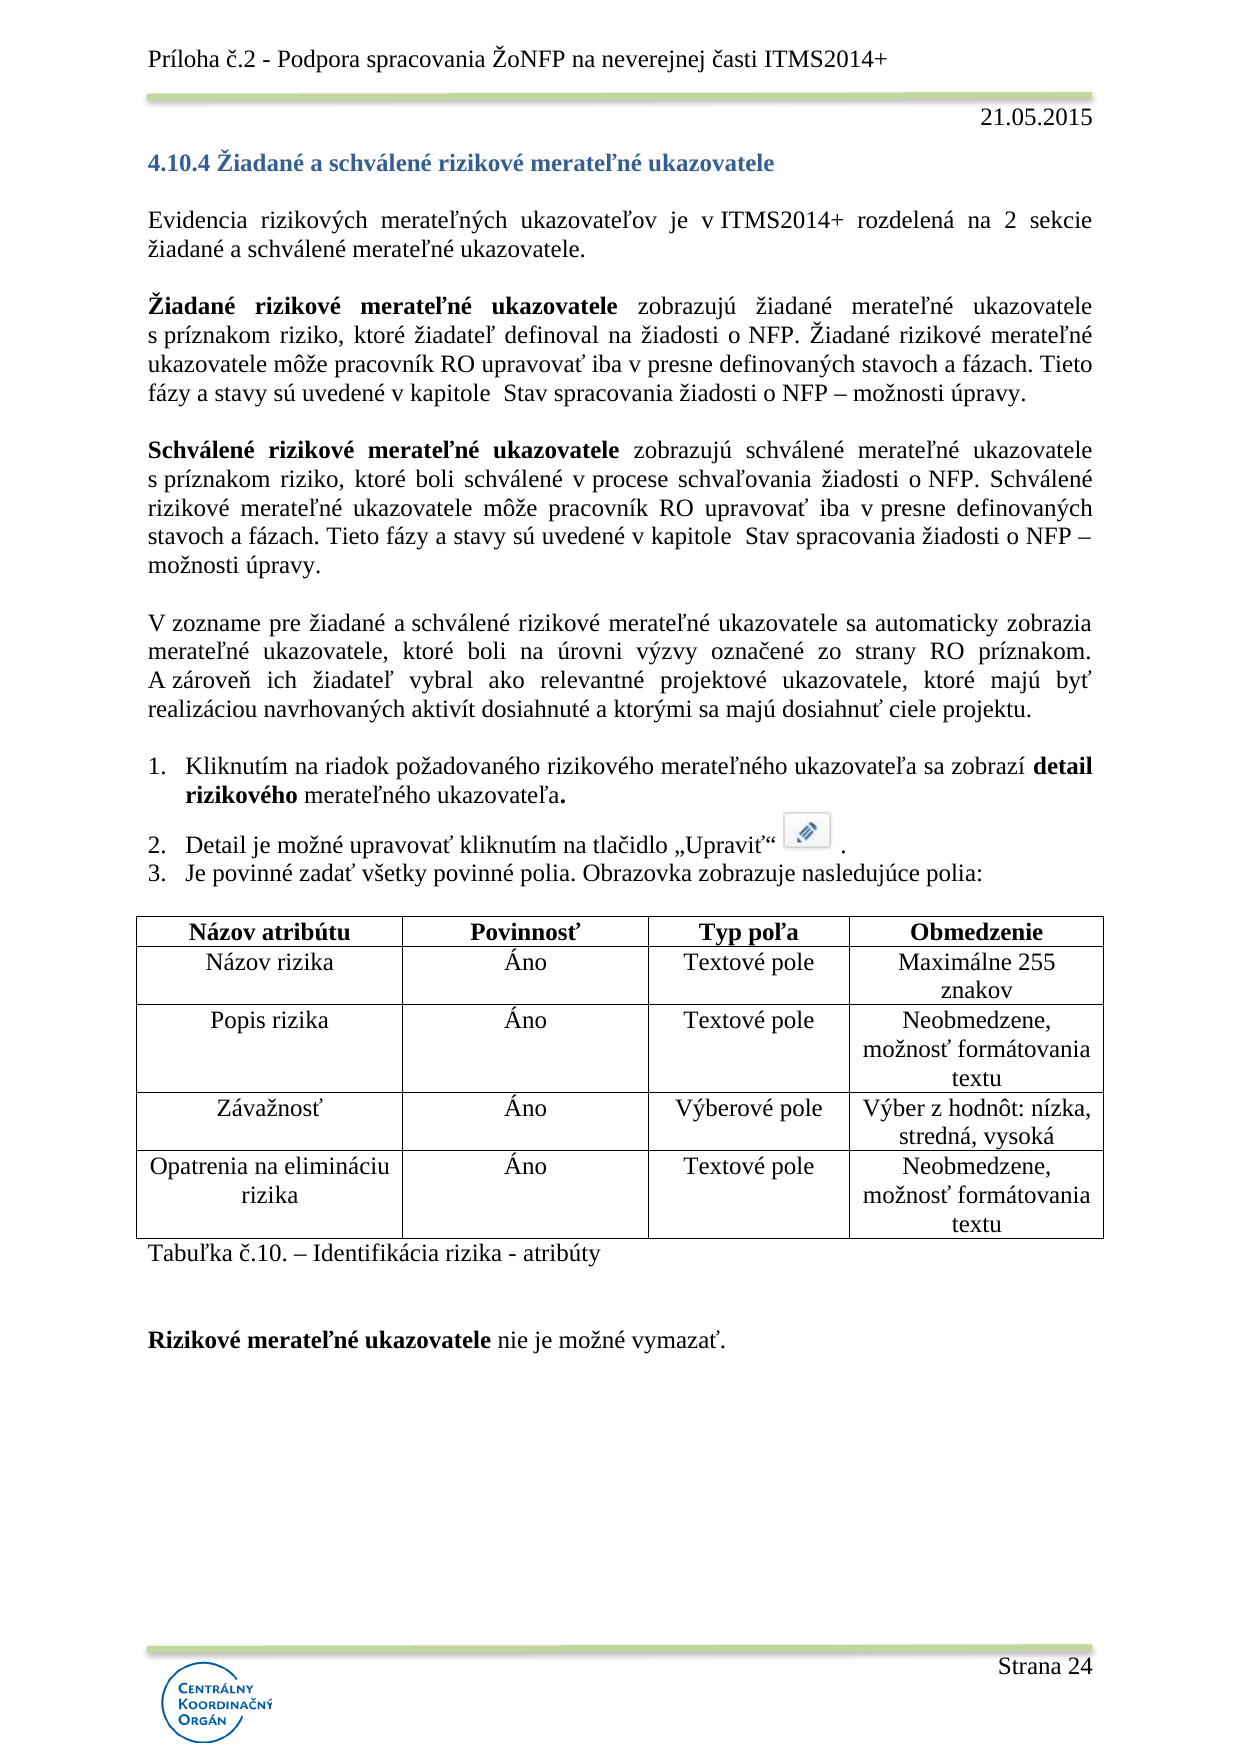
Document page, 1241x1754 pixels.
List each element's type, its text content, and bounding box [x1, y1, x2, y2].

text V zozname pre žiadané a schválené rizikové merateľné ukazovatele sa automaticky zobrazia merateľné ukazovatele, ktoré boli na úrovni výzvy označené zo strany RO príznakom. A zároveň ich žiadateľ vybral ako relevantné projektové ukazovatele, ktoré majú byť realizáciou navrhovaných aktivít dosiahnuté a ktorými sa majú dosiahnuť ciele projektu. [148, 608, 1093, 723]
text Rizikové merateľné ukazovatele nie je možné vymazať. [148, 1325, 1093, 1353]
table_cell Textové pole [649, 947, 849, 1004]
table_header Typ poľa [649, 917, 849, 946]
list Detail je možné upravovať kliknutím na tlačidlo „Upraviť“ . [148, 809, 1093, 858]
table_cell Áno [403, 947, 648, 1004]
table_cell Názov rizika [137, 947, 402, 1004]
text Tabuľka č.10. – Identifikácia rizika - atribúty [148, 1239, 1093, 1267]
table_header Názov atribútu [137, 917, 402, 946]
table_cell Maximálne 255 znakov [850, 947, 1103, 1004]
subtitle 4.10.4 Žiadané a schválené rizikové merateľné ukazovatele [148, 148, 1093, 176]
list Kliknutím na riadok požadovaného rizikového merateľného ukazovateľa sa zobrazí detail rizikového merateľného ukazovateľa. [148, 751, 1093, 809]
table_cell Áno [403, 1005, 648, 1092]
table_cell Výber z hodnôt: nízka, stredná, vysoká [850, 1093, 1103, 1150]
table_cell Popis rizika [137, 1005, 402, 1092]
table_cell Závažnosť [137, 1093, 402, 1150]
table_cell Textové pole [649, 1005, 849, 1092]
table_cell Áno [403, 1093, 648, 1150]
list Je povinné zadať všetky povinné polia. Obrazovka zobrazuje nasledujúce polia: [148, 858, 1093, 887]
table_cell Výberové pole [649, 1093, 849, 1150]
table_cell Neobmedzene, možnosť formátovania textu [850, 1005, 1103, 1092]
table_cell Opatrenia na elimináciu rizika [137, 1151, 402, 1237]
table_cell Textové pole [649, 1151, 849, 1237]
table_cell Neobmedzene, možnosť formátovania textu [850, 1151, 1103, 1237]
picture [782, 808, 834, 854]
table_header Obmedzenie [850, 917, 1103, 946]
text Schválené rizikové merateľné ukazovatele zobrazujú schválené merateľné ukazovatele s príznakom riziko, ktoré boli schválené v procese schvaľovania žiadosti o NFP. Schválené rizikové merateľné ukazovatele môže pracovník RO upravovať iba v presne definovaných stavoch a fázach. Tieto fázy a stavy sú uvedené v kapitole Stav spracovania žiadosti o NFP – možnosti úpravy. [148, 435, 1093, 579]
text Evidencia rizikových merateľných ukazovateľov je v ITMS2014+ rozdelená na 2 sekcie žiadané a schválené merateľné ukazovatele. [148, 205, 1093, 263]
picture [159, 1660, 272, 1742]
table_header Povinnosť [403, 917, 648, 946]
text Žiadané rizikové merateľné ukazovatele zobrazujú žiadané merateľné ukazovatele s príznakom riziko, ktoré žiadateľ definoval na žiadosti o NFP. Žiadané rizikové merateľné ukazovatele môže pracovník RO upravovať iba v presne definovaných stavoch a fázach. Tieto fázy a stavy sú uvedené v kapitole Stav spracovania žiadosti o NFP – možnosti úpravy. [148, 291, 1093, 406]
table_cell Áno [403, 1151, 648, 1237]
